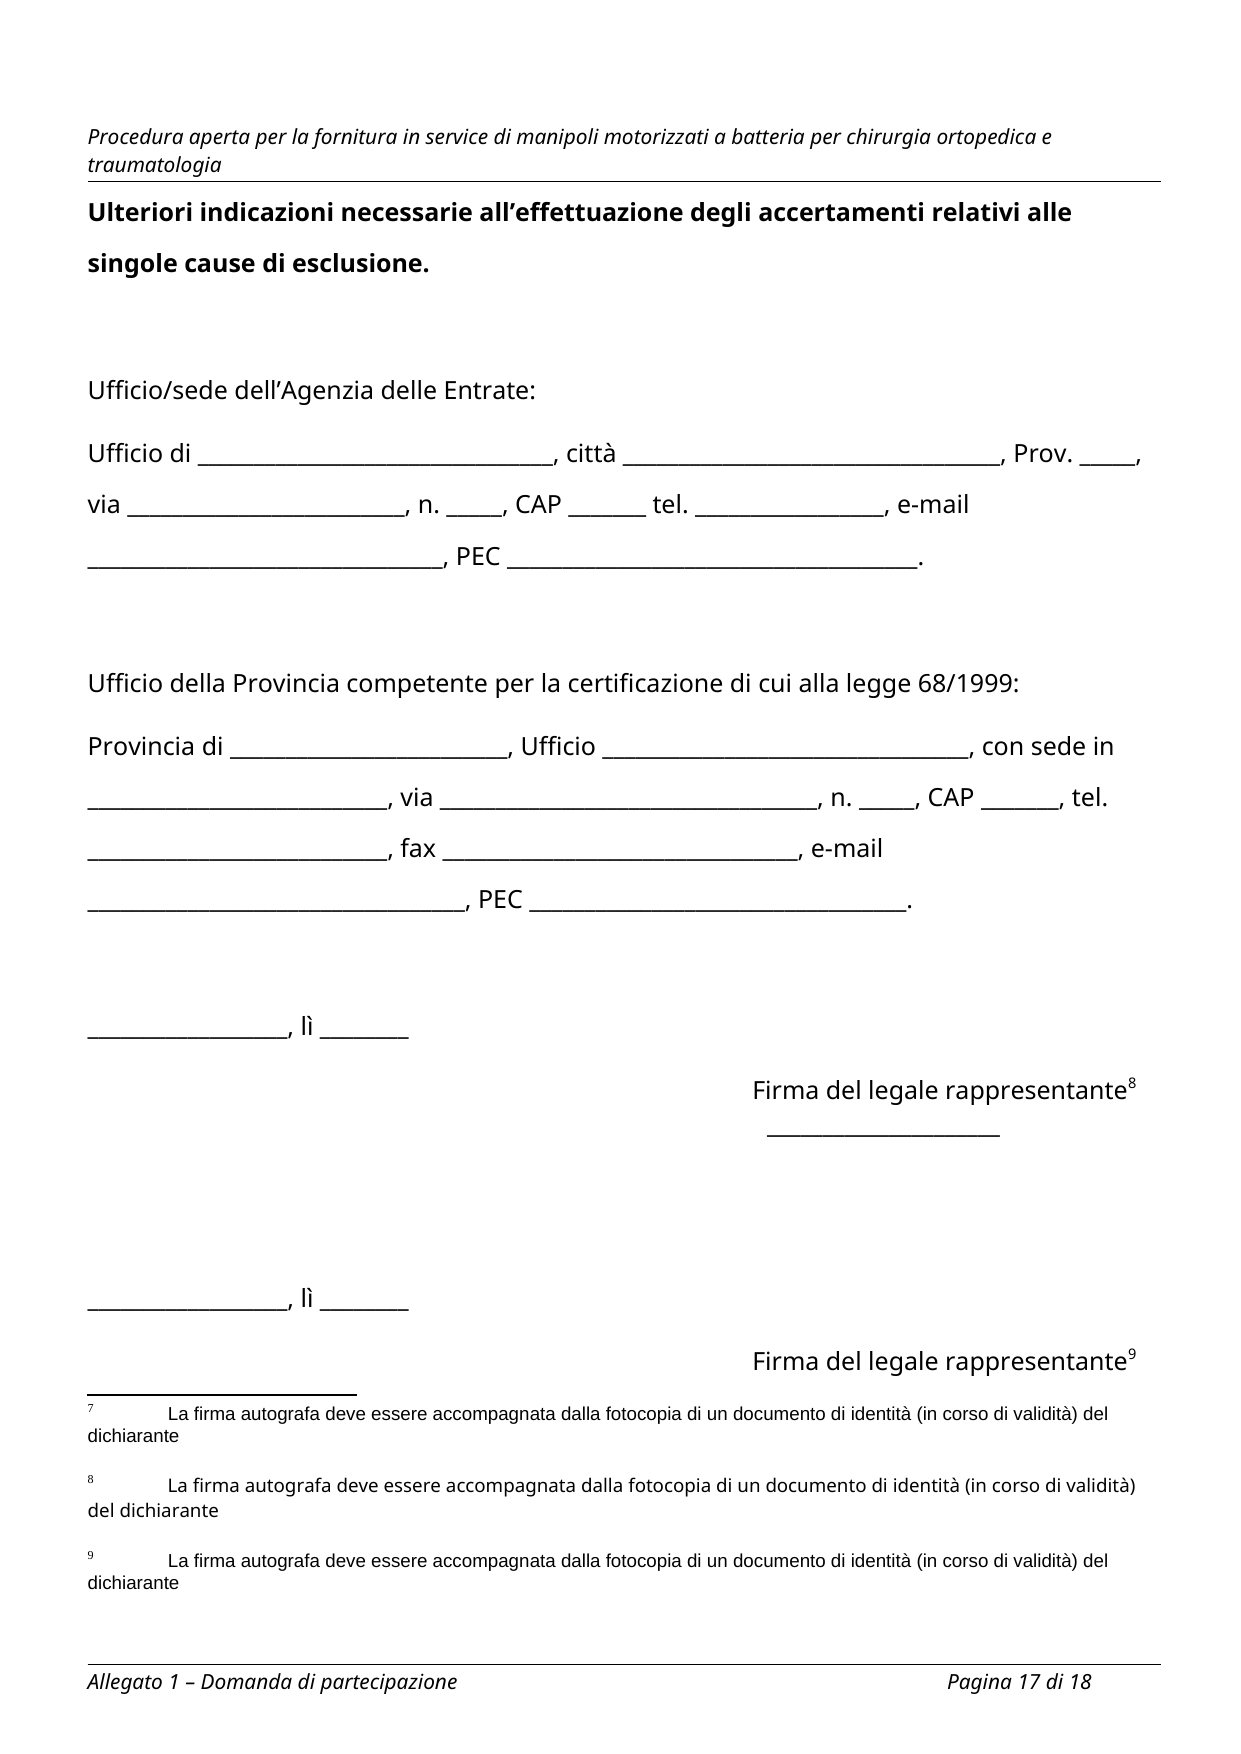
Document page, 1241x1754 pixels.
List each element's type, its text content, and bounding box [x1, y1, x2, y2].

text Ufficio della Provincia competente per la certificazione di cui alla legge 68/1999: [87, 665, 1161, 699]
list __________________, lì ________ [87, 1280, 1161, 1314]
text Ulteriori indicazioni necessarie all’effettuazione degli accertamenti relativi alle singole cause di esclusione. [87, 194, 1161, 279]
text Firma del legale rappresentante [87, 1073, 1161, 1107]
text Provincia di _________________________, Ufficio _________________________________, con sede in ___________________________, via __________________________________, n. _____, CAP _______, tel. ___________________________, fax ________________________________, e-mail __________________________________, PEC __________________________________. [87, 729, 1161, 916]
text Ufficio/sede dell’Agenzia delle Entrate: [87, 373, 1161, 407]
text Firma del legale rappresentante [87, 1344, 1161, 1378]
text _____________________ [737, 1107, 1161, 1141]
list __________________, lì ________ [87, 1009, 1161, 1043]
text Ufficio di ________________________________, città __________________________________, Prov. _____, via _________________________, n. _____, CAP _______ tel. _________________, e-mail ________________________________, PEC _____________________________________. [87, 436, 1161, 572]
